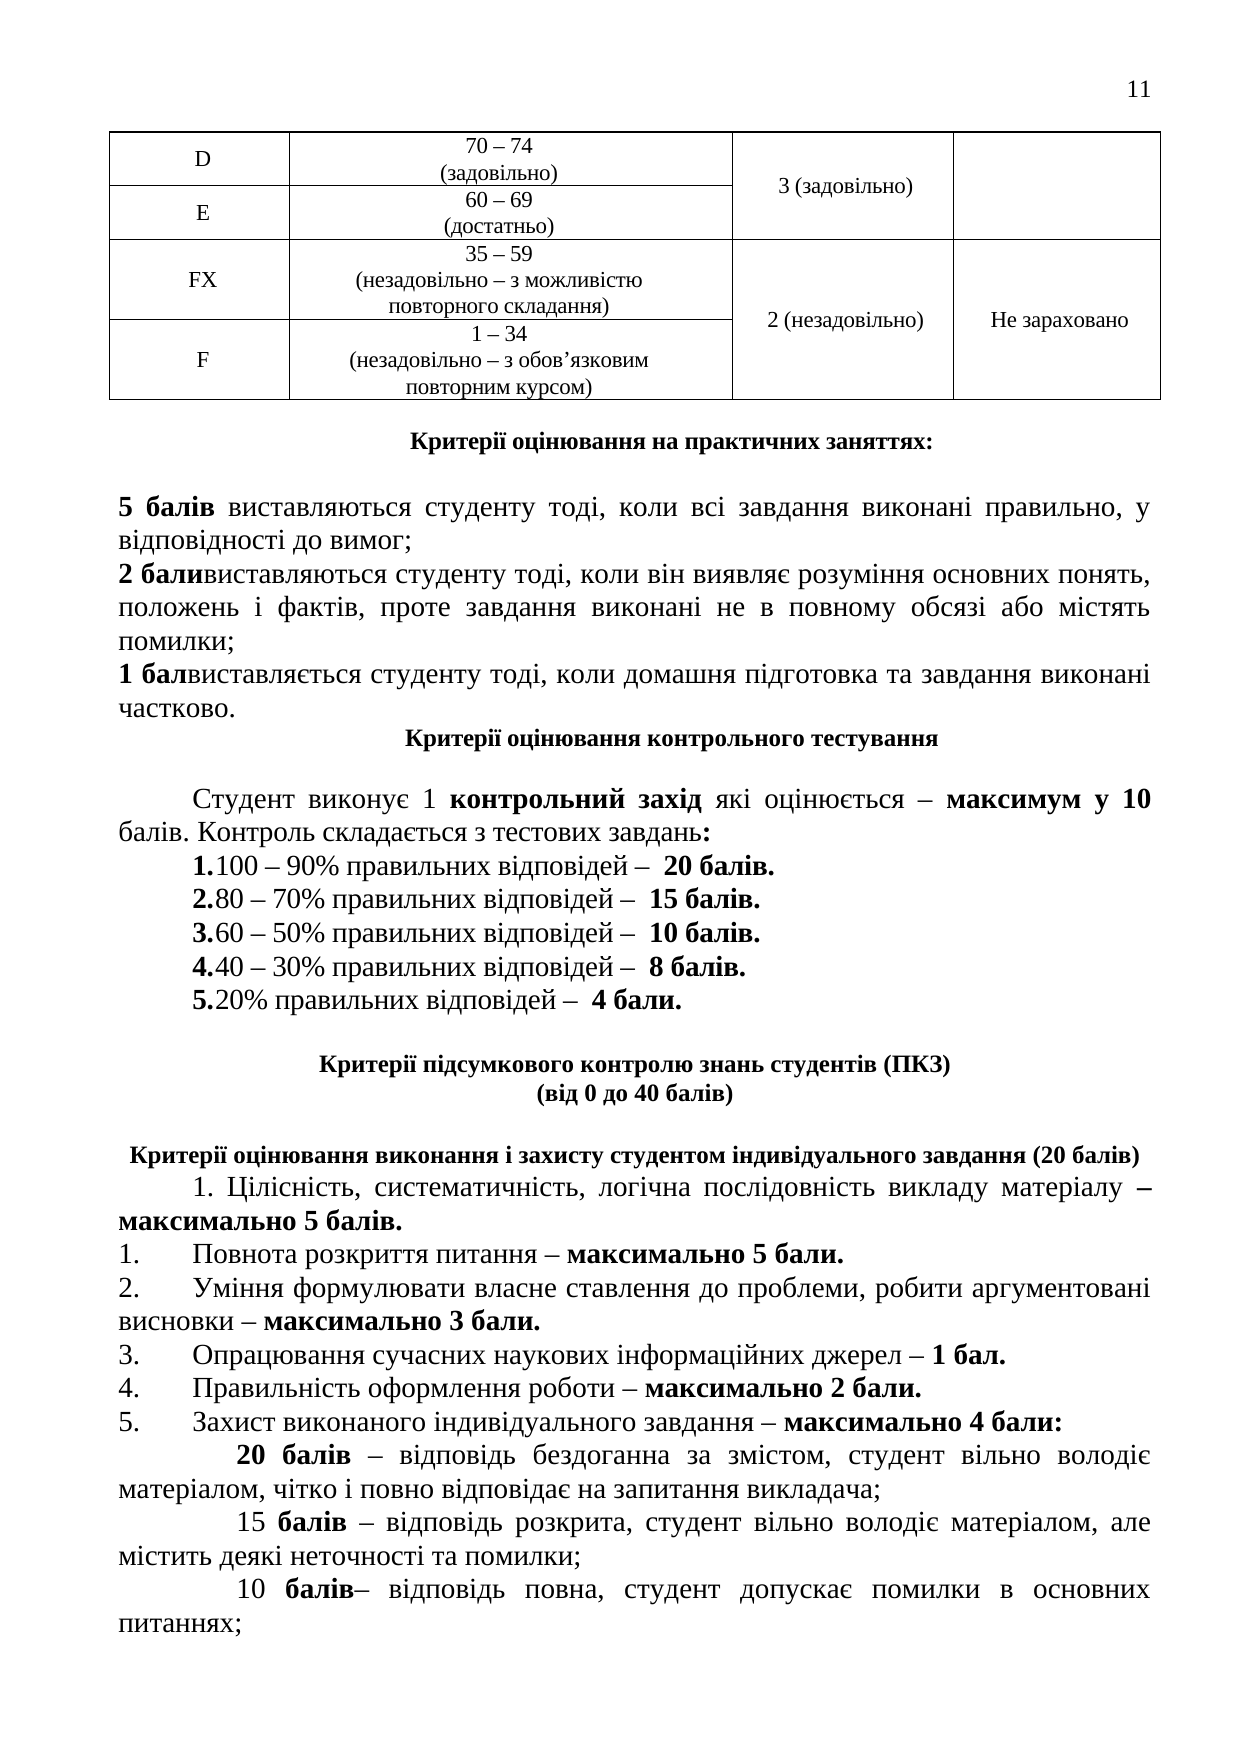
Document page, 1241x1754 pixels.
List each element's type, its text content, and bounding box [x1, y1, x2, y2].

table_cell 60 – 69 (достатньо) [290, 186, 732, 239]
table_cell 35 – 59 (незадовільно – з можливістю повторного складання) [290, 240, 732, 319]
text 15 балів – відповідь розкрита, студент вільно володіє матеріалом, але містить деякі неточності та помилки; [118, 1504, 1152, 1572]
table_cell 1 – 34 (незадовільно – з обов’язковим повторним курсом) [290, 320, 732, 399]
list Повнота розкриття питання – максимально 5 бали. [118, 1236, 1152, 1270]
text Критерії оцінювання виконання і захисту студентом індивідуального завдання (20 балів) [118, 1140, 1152, 1169]
table_cell 2 (незадовільно) [733, 240, 953, 399]
text Студент виконує 1 контрольний захід які оцінюється – максимум у 10 балів. Контроль складається з тестових завдань: [118, 781, 1152, 848]
text 1. Цілісність, систематичність, логічна послідовність викладу матеріалу – максимально 5 балів. [118, 1169, 1152, 1236]
list 20% правильних відповідей – 4 бали. [118, 982, 1152, 1016]
list 100 – 90% правильних відповідей – 20 балів. [118, 848, 1152, 882]
text Критерії оцінювання контрольного тестування [118, 723, 1152, 752]
list 60 – 50% правильних відповідей – 10 балів. [118, 915, 1152, 949]
table_cell Не зараховано [954, 240, 1160, 399]
list Уміння формулювати власне ставлення до проблеми, робити аргументовані висновки – максимально 3 бали. [118, 1270, 1152, 1337]
table_cell 70 – 74 (задовільно) [290, 133, 732, 185]
table_cell FX [110, 240, 289, 319]
list Опрацювання сучасних наукових інформаційних джерел – 1 бал. [118, 1337, 1152, 1370]
list 40 – 30% правильних відповідей – 8 балів. [118, 949, 1152, 982]
text 20 балів – відповідь бездоганна за змістом, студент вільно володіє матеріалом, чітко і повно відповідає на запитання викладача; [118, 1437, 1152, 1504]
table_cell D [110, 133, 289, 185]
text 2 баливиставляються студенту тоді, коли він виявляє розуміння основних понять, положень і фактів, проте завдання виконані не в повному обсязі або містять помилки; [118, 556, 1152, 656]
table_cell F [110, 320, 289, 399]
text Критерії оцінювання на практичних заняттях: [118, 426, 1152, 455]
text Критерії підсумкового контролю знань студентів (ПКЗ) [118, 1049, 1152, 1078]
text 10 балів– відповідь повна, студент допускає помилки в основних питаннях; [118, 1572, 1152, 1639]
text (від 0 до 40 балів) [118, 1078, 1152, 1107]
table_cell E [110, 186, 289, 239]
text 5 балів виставляються студенту тоді, коли всі завдання виконані правильно, у відповідності до вимог; [118, 489, 1152, 556]
list Правильність оформлення роботи – максимально 2 бали. [118, 1370, 1152, 1404]
table_cell 3 (задовільно) [733, 133, 953, 239]
list 80 – 70% правильних відповідей – 15 балів. [118, 882, 1152, 915]
text 1 балвиставляється студенту тоді, коли домашня підготовка та завдання виконані частково. [118, 656, 1152, 723]
list Захист виконаного індивідуального завдання – максимально 4 бали: [118, 1404, 1152, 1437]
